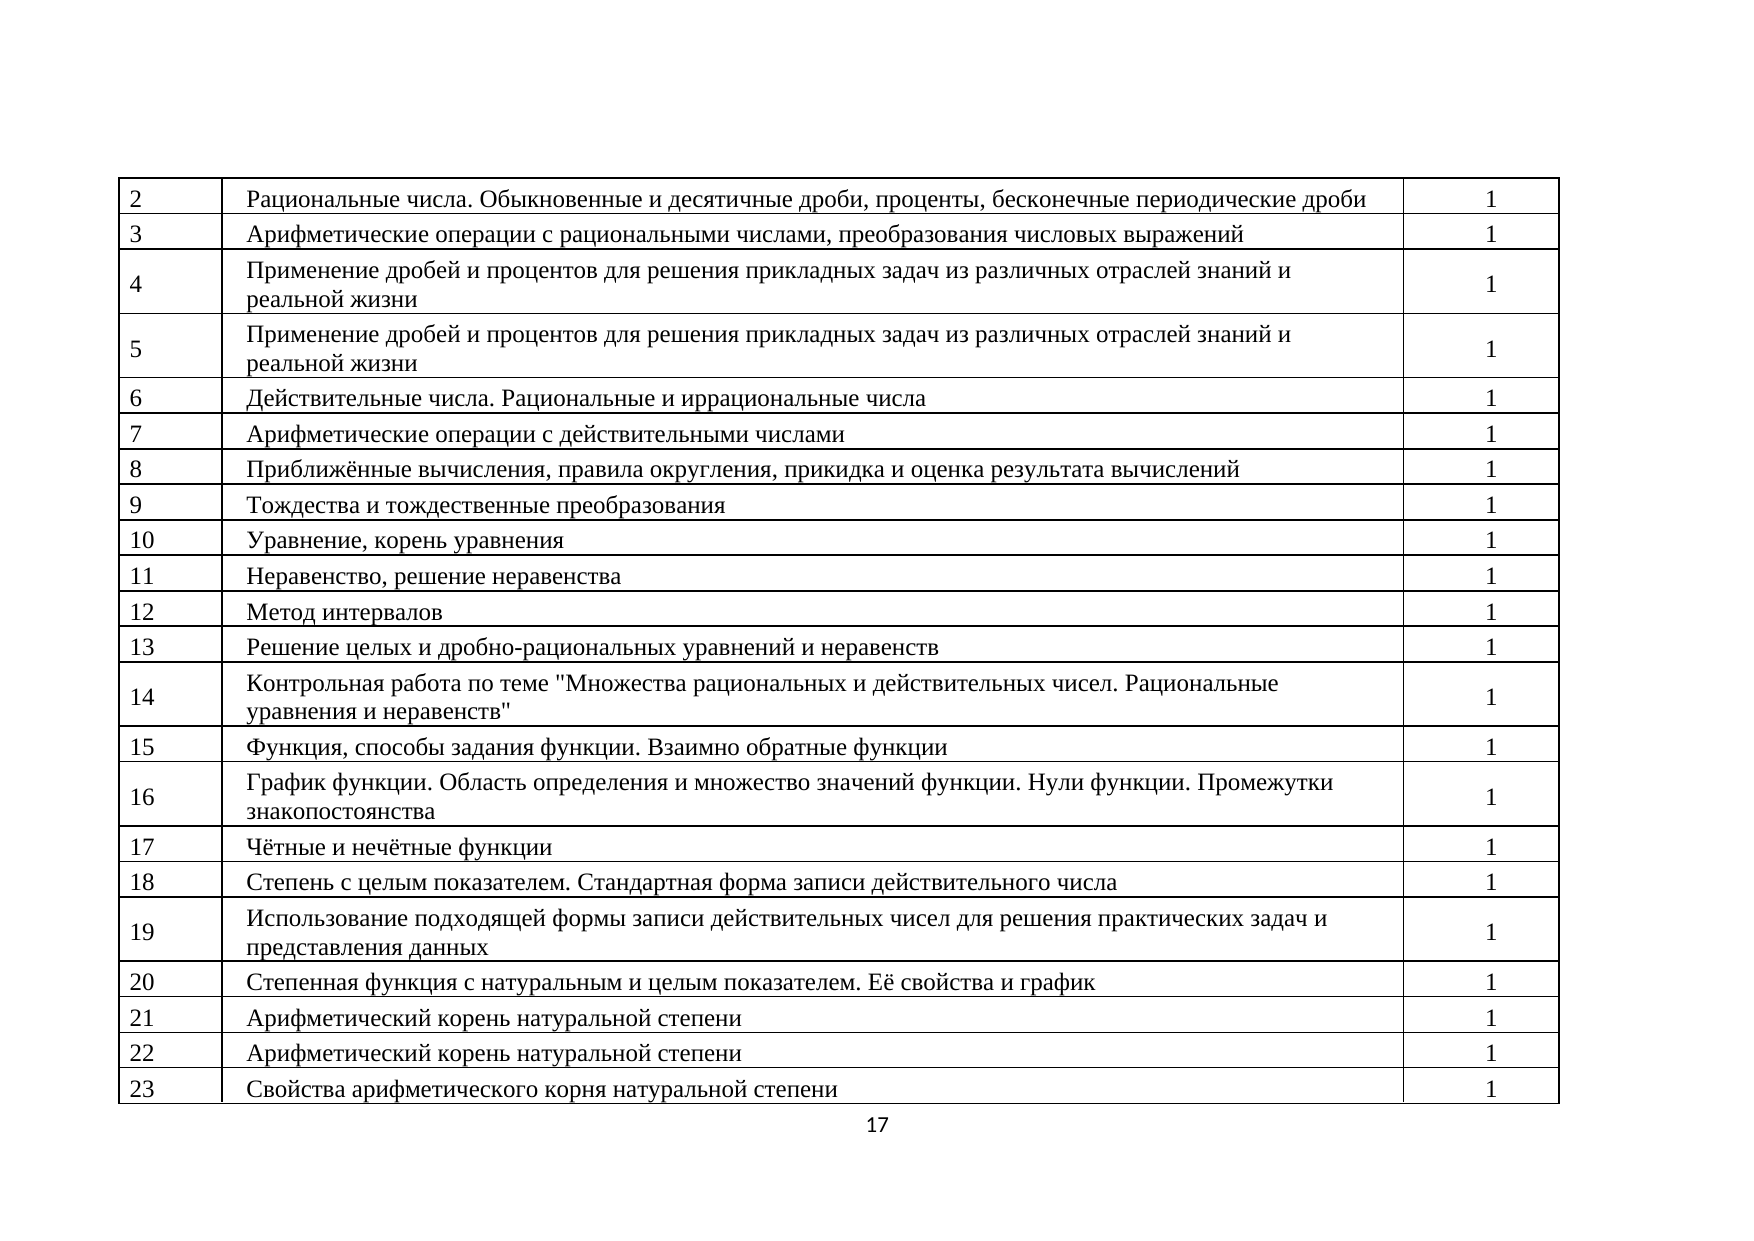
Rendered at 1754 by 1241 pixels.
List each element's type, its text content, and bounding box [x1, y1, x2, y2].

table_cell 9 [120, 485, 221, 519]
table_cell 5 [120, 314, 221, 377]
table_cell 1 [1404, 1068, 1558, 1102]
table_cell 1 [1404, 1033, 1558, 1067]
table_cell Арифметические операции с действительными числами [223, 414, 1403, 448]
table_cell 1 [1404, 485, 1558, 519]
table_cell Решение целых и дробно-рациональных уравнений и неравенств [223, 627, 1403, 661]
table_cell График функции. Область определения и множество значений функции. Нули функции. Промежутки знакопостоянства [223, 762, 1403, 825]
table_cell 17 [120, 827, 221, 861]
table_cell 13 [120, 627, 221, 661]
table_cell 14 [120, 663, 221, 725]
table_cell 4 [120, 250, 221, 312]
table_cell 1 [1404, 592, 1558, 625]
table_cell Арифметический корень натуральной степени [223, 997, 1403, 1031]
table_cell 1 [1404, 450, 1558, 483]
table_cell 2 [120, 179, 221, 213]
table_cell Применение дробей и процентов для решения прикладных задач из различных отраслей знаний и реальной жизни [223, 314, 1403, 377]
table_cell Действительные числа. Рациональные и иррациональные числа [223, 378, 1403, 412]
table_cell Рациональные числа. Обыкновенные и десятичные дроби, проценты, бесконечные периодические дроби [223, 179, 1403, 213]
table_cell 16 [120, 762, 221, 825]
table_cell 18 [120, 862, 221, 896]
table_cell 1 [1404, 663, 1558, 725]
table_cell 1 [1404, 962, 1558, 996]
table_cell 1 [1404, 762, 1558, 825]
table_cell Степенная функция с натуральным и целым показателем. Её свойства и график [223, 962, 1403, 996]
table_cell 6 [120, 378, 221, 412]
table_cell 3 [120, 214, 221, 248]
table_cell Неравенство, решение неравенства [223, 556, 1403, 590]
table_cell 1 [1404, 556, 1558, 590]
table_cell 1 [1404, 314, 1558, 377]
table_cell Использование подходящей формы записи действительных чисел для решения практических задач и представления данных [223, 898, 1403, 960]
table_cell 20 [120, 962, 221, 996]
table_cell 21 [120, 997, 221, 1031]
table_cell Степень с целым показателем. Стандартная форма записи действительного числа [223, 862, 1403, 896]
table_cell Приближённые вычисления, правила округления, прикидка и оценка результата вычислений [223, 450, 1403, 483]
table_cell 1 [1404, 414, 1558, 448]
table_cell 23 [120, 1068, 221, 1102]
table_cell 11 [120, 556, 221, 590]
table_cell 10 [120, 521, 221, 554]
table_cell 1 [1404, 179, 1558, 213]
table_cell Арифметический корень натуральной степени [223, 1033, 1403, 1067]
table_cell 15 [120, 727, 221, 761]
table_cell 8 [120, 450, 221, 483]
table_cell Функция, способы задания функции. Взаимно обратные функции [223, 727, 1403, 761]
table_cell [223, 1068, 1403, 1102]
table_cell Уравнение, корень уравнения [223, 521, 1403, 554]
table_cell Применение дробей и процентов для решения прикладных задач из различных отраслей знаний и реальной жизни [223, 250, 1403, 312]
table_cell 1 [1404, 627, 1558, 661]
table_cell 1 [1404, 214, 1558, 248]
table_cell 1 [1404, 862, 1558, 896]
table_cell Чётные и нечётные функции [223, 827, 1403, 861]
table_cell 1 [1404, 827, 1558, 861]
table_cell 22 [120, 1033, 221, 1067]
table_cell 1 [1404, 378, 1558, 412]
table_cell 7 [120, 414, 221, 448]
table_cell 19 [120, 898, 221, 960]
table_cell Арифметические операции с рациональными числами, преобразования числовых выражений [223, 214, 1403, 248]
table_cell 1 [1404, 898, 1558, 960]
table_cell 1 [1404, 997, 1558, 1031]
table_cell 1 [1404, 727, 1558, 761]
table_cell 1 [1404, 250, 1558, 312]
table_cell Контрольная работа по теме "Множества рациональных и действительных чисел. Рациональные уравнения и неравенств" [223, 663, 1403, 725]
table_cell 1 [1404, 521, 1558, 554]
table_cell 12 [120, 592, 221, 625]
table_cell Метод интервалов [223, 592, 1403, 625]
table_cell Тождества и тождественные преобразования [223, 485, 1403, 519]
